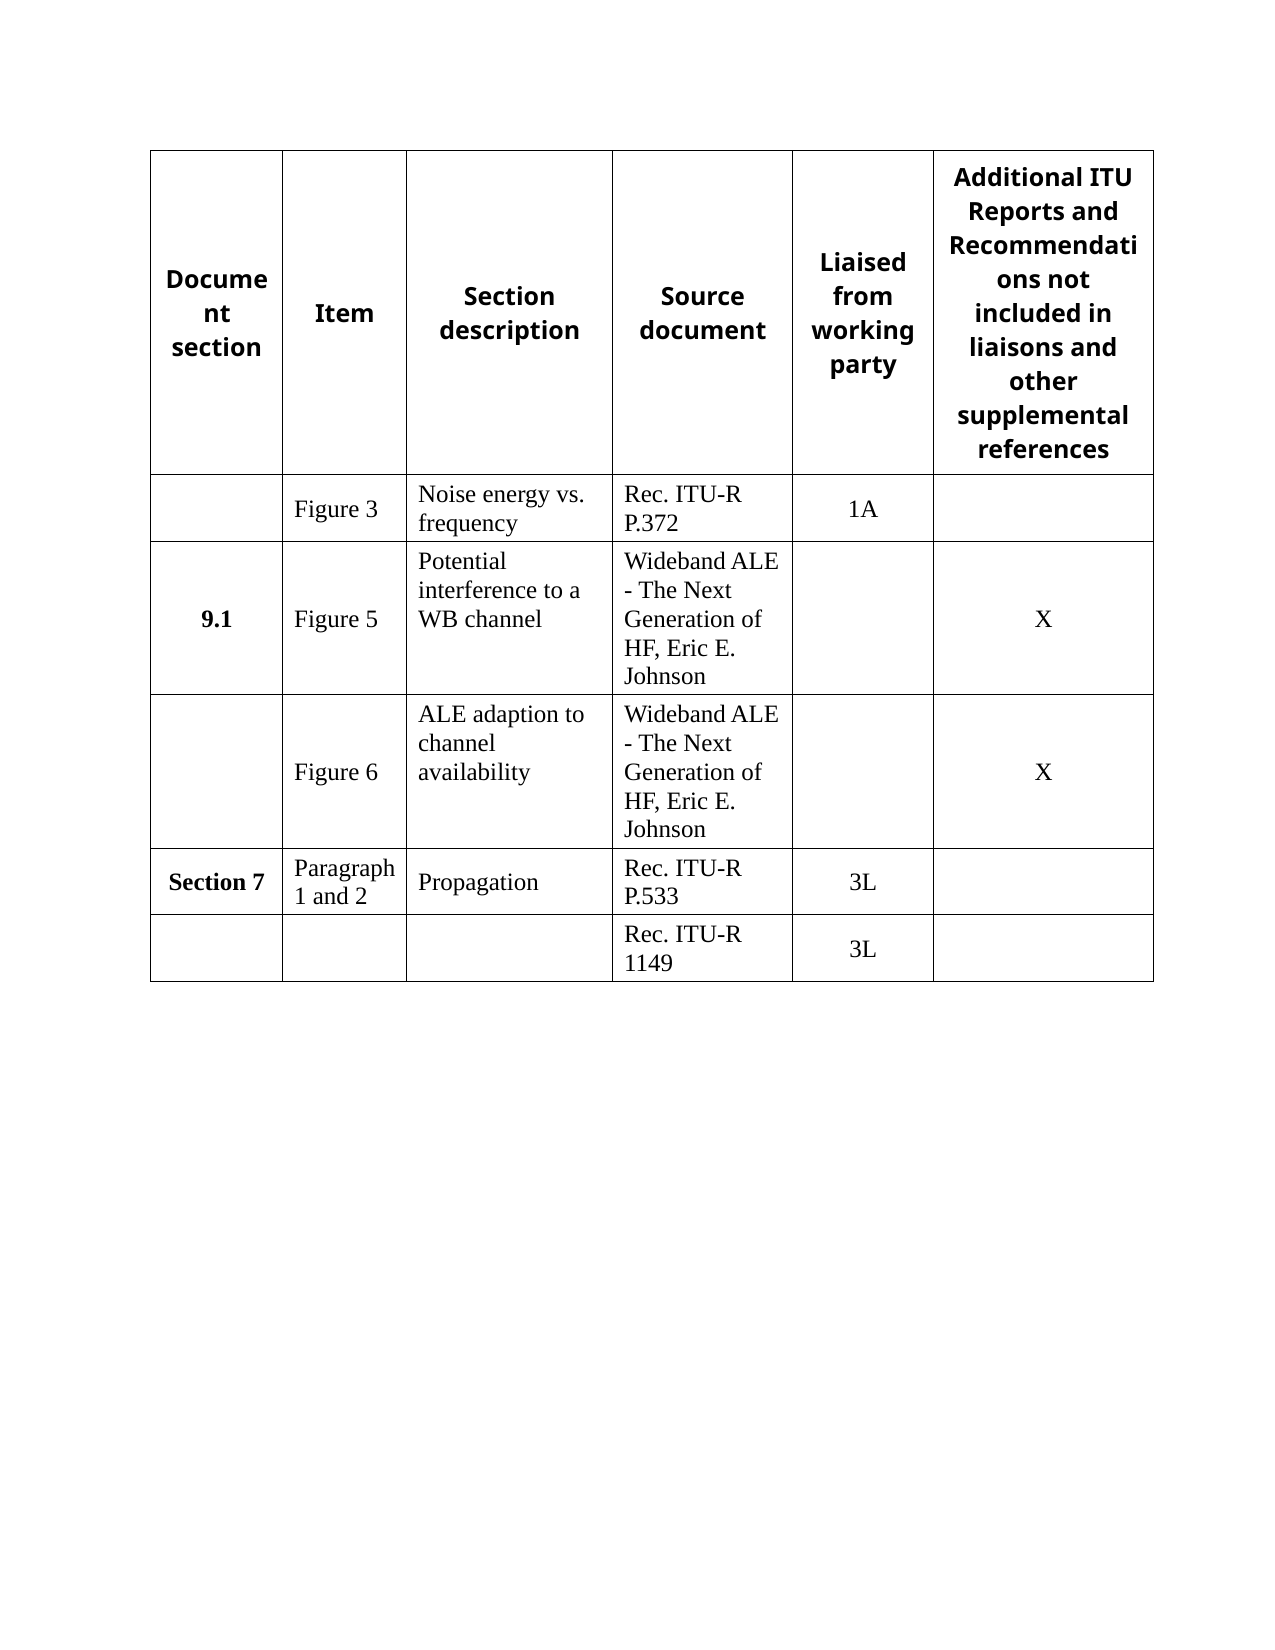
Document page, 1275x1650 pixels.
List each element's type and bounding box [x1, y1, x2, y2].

table_cell [283, 475, 406, 541]
table_cell [613, 542, 792, 694]
table_cell [283, 915, 406, 981]
table_header [934, 151, 1153, 474]
table_cell [934, 475, 1153, 541]
table_cell [407, 695, 612, 847]
table_cell [407, 849, 612, 914]
table_cell [613, 849, 792, 914]
table_cell [934, 542, 1153, 694]
table_cell [613, 475, 792, 541]
table_cell [793, 695, 933, 847]
table_cell [283, 849, 406, 914]
table_cell [793, 542, 933, 694]
table_cell [934, 849, 1153, 914]
table_header [793, 151, 933, 474]
table_header [283, 151, 406, 474]
table_cell [934, 915, 1153, 981]
table_cell [793, 475, 933, 541]
table_cell [151, 542, 282, 694]
table_header [407, 151, 612, 474]
table_header [151, 151, 282, 474]
table_header [613, 151, 792, 474]
table_cell [151, 475, 282, 541]
table_cell [407, 542, 612, 694]
table_cell [407, 915, 612, 981]
table_cell [793, 915, 933, 981]
table_cell [613, 695, 792, 847]
table_cell [407, 475, 612, 541]
table_cell [151, 849, 282, 914]
table_cell [934, 695, 1153, 847]
table_cell [793, 849, 933, 914]
table_cell [283, 695, 406, 847]
table_cell [151, 915, 282, 981]
table_cell [283, 542, 406, 694]
table_cell [613, 915, 792, 981]
table_cell [151, 695, 282, 847]
